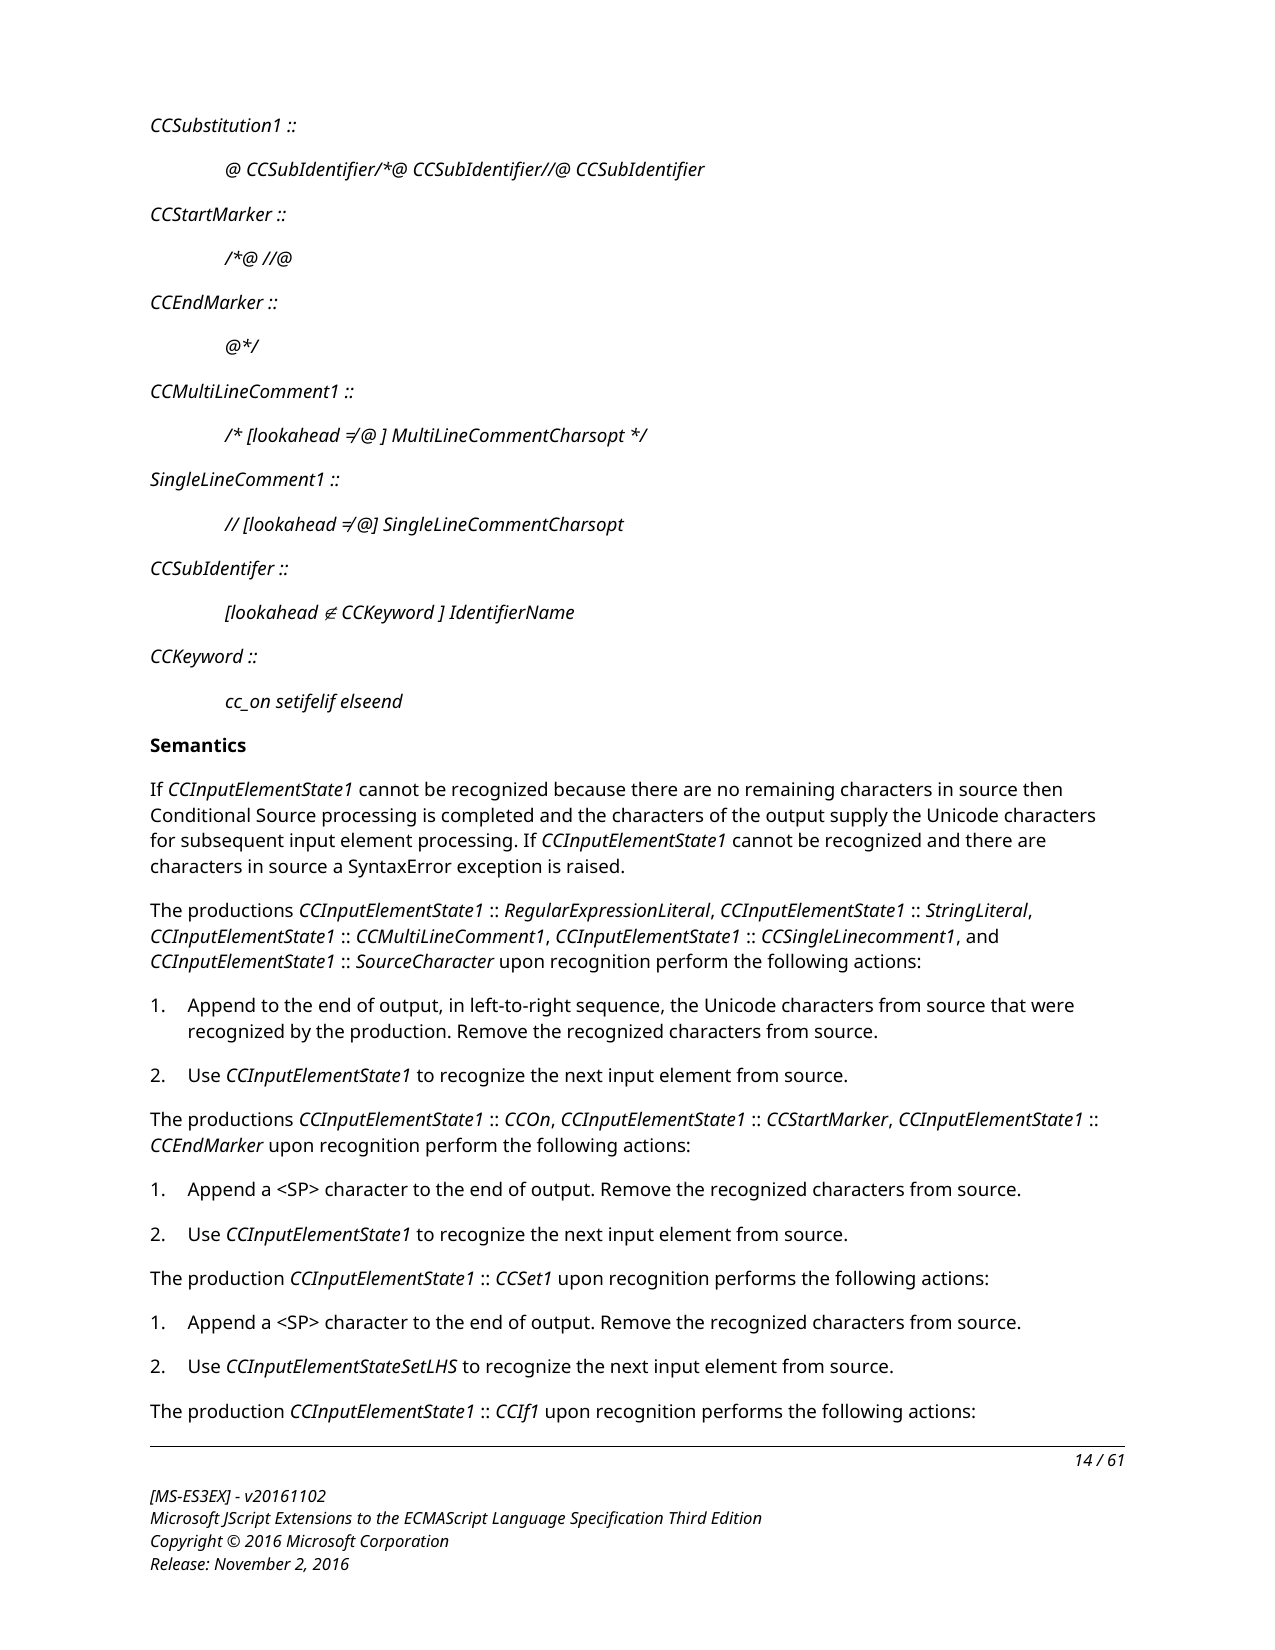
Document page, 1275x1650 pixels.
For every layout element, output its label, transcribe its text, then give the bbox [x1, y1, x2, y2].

list Append a <SP> character to the end of output. Remove the recognized characters from source. [150, 1309, 1125, 1335]
list Append to the end of output, in left-to-right sequence, the Unicode characters from source that were recognized by the production. Remove the recognized characters from source. [150, 993, 1125, 1044]
text // [lookahead ≠ @] SingleLineCommentCharsopt [150, 511, 1125, 536]
text CCMultiLineComment1 :: [150, 378, 1125, 404]
text /* [lookahead ≠ @ ] MultiLineCommentCharsopt */ [150, 422, 1125, 448]
text Semantics [150, 732, 1125, 758]
text [lookahead CCKeyword ] IdentifierName [150, 599, 1125, 625]
text The production CCInputElementState1 :: CCIf1 upon recognition performs the following actions: [150, 1398, 1125, 1423]
text CCKeyword :: [150, 644, 1125, 669]
list Use CCInputElementStateSetLHS to recognize the next input element from source. [150, 1354, 1125, 1379]
text /*@ //@ [225, 245, 1125, 271]
text CCStartMarker :: [150, 201, 1125, 227]
list Append a <SP> character to the end of output. Remove the recognized characters from source. [150, 1177, 1125, 1202]
text CCEndMarker :: [150, 289, 1125, 315]
list Use CCInputElementState1 to recognize the next input element from source. [150, 1221, 1125, 1246]
text @*/ [150, 334, 1125, 359]
text cc_on setifelif elseend [225, 688, 1125, 713]
text The production CCInputElementState1 :: CCSet1 upon recognition performs the following actions: [150, 1265, 1125, 1291]
text The productions CCInputElementState1 :: RegularExpressionLiteral, CCInputElementState1 :: StringLiteral, CCInputElementState1 :: CCMultiLineComment1, CCInputElementState1 :: CCSingleLinecomment1, and CCInputElementState1 :: SourceCharacter upon recognition perform the following actions: [150, 897, 1125, 974]
text If CCInputElementState1 cannot be recognized because there are no remaining characters in source then Conditional Source processing is completed and the characters of the output supply the Unicode characters for subsequent input element processing. If CCInputElementState1 cannot be recognized and there are characters in source a SyntaxError exception is raised. [150, 777, 1125, 879]
text The productions CCInputElementState1 :: CCOn, CCInputElementState1 :: CCStartMarker, CCInputElementState1 :: CCEndMarker upon recognition perform the following actions: [150, 1107, 1125, 1158]
text @ CCSubIdentifier/*@ CCSubIdentifier//@ CCSubIdentifier [225, 157, 1125, 182]
list Use CCInputElementState1 to recognize the next input element from source. [150, 1062, 1125, 1088]
text SingleLineComment1 :: [150, 467, 1125, 492]
text CCSubstitution1 :: [150, 112, 1125, 138]
text CCSubIdentifer :: [150, 555, 1125, 581]
